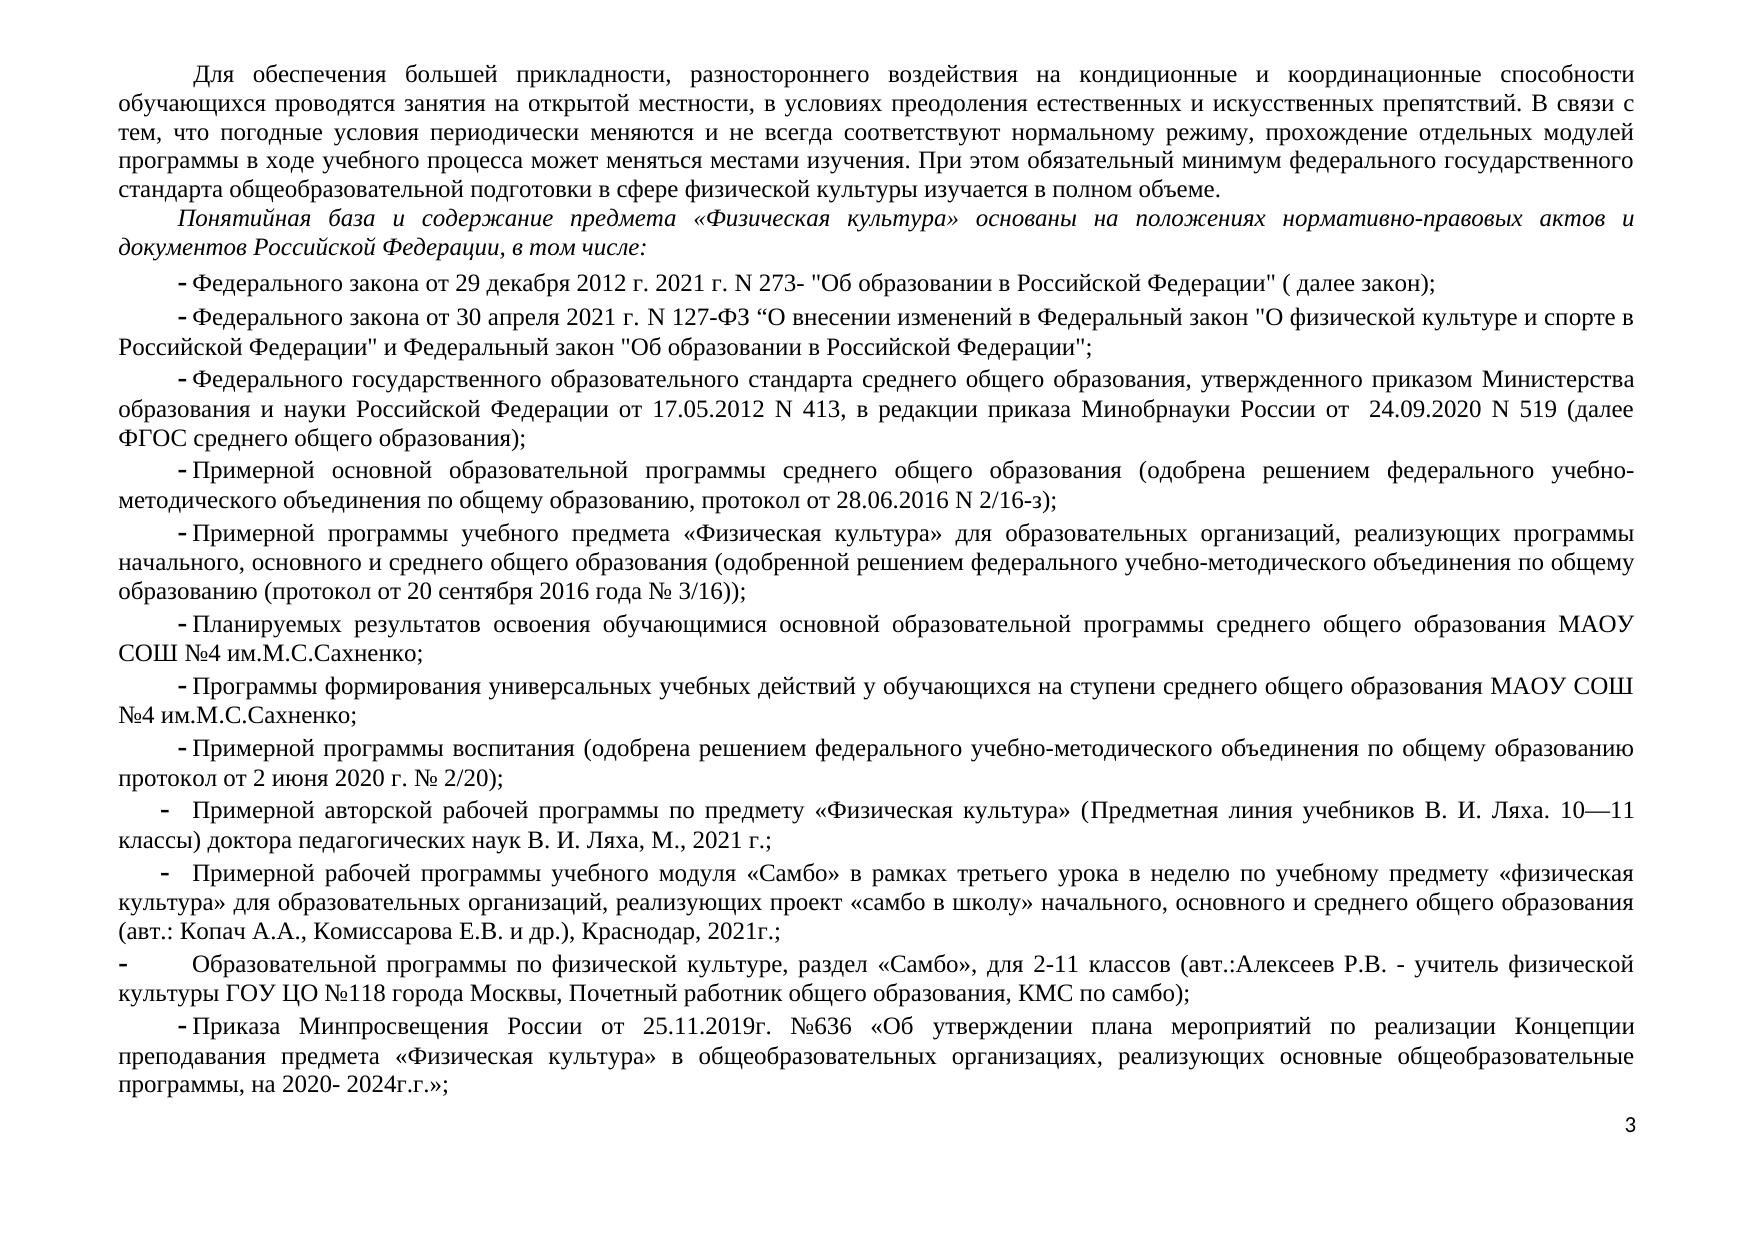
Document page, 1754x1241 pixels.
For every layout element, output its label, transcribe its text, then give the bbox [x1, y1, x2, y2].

list Планируемых результатов освоения обучающимися основной образовательной программы среднего общего образования МАОУ СОШ №4 им.М.С.Сахненко; [118, 605, 1636, 667]
list Примерной программы воспитания (одобрена решением федерального учебно-методического объединения по общему образованию протокол от 2 июня 2020 г. № 2/20); [118, 729, 1636, 792]
text Понятийная база и содержание предмета «Физическая культура» основаны на положениях нормативно-правовых актов и документов Российской Федерации, в том числе: [118, 203, 1636, 260]
text Для обеспечения большей прикладности, разностороннего воздействия на кондиционные и координационные способности обучающихся проводятся занятия на открытой местности, в условиях преодоления естественных и искусственных препятствий. В связи с тем, что погодные условия периодически меняются и не всегда соответствуют нормальному режиму, прохождение отдельных модулей программы в ходе учебного процесса может меняться местами изучения. При этом обязательный минимум федерального государственного стандарта общеобразовательной подготовки в сфере физической культуры изучается в полном объеме. [118, 59, 1636, 203]
list Федерального закона от 29 декабря 2012 г. 2021 г. N 273- "Об образовании в Российской Федерации" ( далее закон); [118, 264, 1636, 298]
list Федерального государственного образовательного стандарта среднего общего образования, утвержденного приказом Министерства образования и науки Российской Федерации от 17.05.2012 N 413, в редакции приказа Минобрнауки России от 24.09.2020 N 519 (далее ФГОС среднего общего образования); [118, 360, 1636, 451]
list Федерального закона от 30 апреля 2021 г. N 127-ФЗ “О внесении изменений в Федеральный закон "О физической культуре и спорте в Российской Федерации" и Федеральный закон "Об образовании в Российской Федерации"; [118, 298, 1636, 360]
list Программы формирования универсальных учебных действий у обучающихся на ступени среднего общего образования МАОУ СОШ №4 им.М.С.Сахненко; [118, 667, 1636, 729]
list Приказа Минпросвещения России от 25.11.2019г. №636 «Об утверждении плана мероприятий по реализации Концепции преподавания предмета «Физическая культура» в общеобразовательных организациях, реализующих основные общеобразовательные программы, на 2020- 2024г.г.»; [118, 1007, 1636, 1098]
list Примерной основной образовательной программы среднего общего образования (одобрена решением федерального учебно-методического объединения по общему образованию, протокол от 28.06.2016 N 2/16-з); [118, 451, 1636, 514]
list Примерной рабочей программы учебного модуля «Самбо» в рамках третьего урока в неделю по учебному предмету «физическая культура» для образовательных организаций, реализующих проект «самбо в школу» начального, основного и среднего общего образования (авт.: Копач А.А., Комиссарова Е.В. и др.), Краснодар, 2021г.; [118, 854, 1636, 945]
list Образовательной программы по физической культуре, раздел «Самбо», для 2-11 классов (авт.:Алексеев Р.В. - учитель физической культуры ГОУ ЦО №118 города Москвы, Почетный работник общего образования, КМС по самбо); [118, 945, 1636, 1007]
list Примерной авторской рабочей программы по предмету «Физическая культура» (Предметная линия учебников В. И. Ляха. 10—11 классы) доктора педагогических наук В. И. Ляха, М., 2021 г.; [118, 792, 1636, 854]
list Примерной программы учебного предмета «Физическая культура» для образовательных организаций, реализующих программы начального, основного и среднего общего образования (одобренной решением федерального учебно-методического объединения по общему образованию (протокол от 20 сентября 2016 года № 3/16)); [118, 514, 1636, 605]
